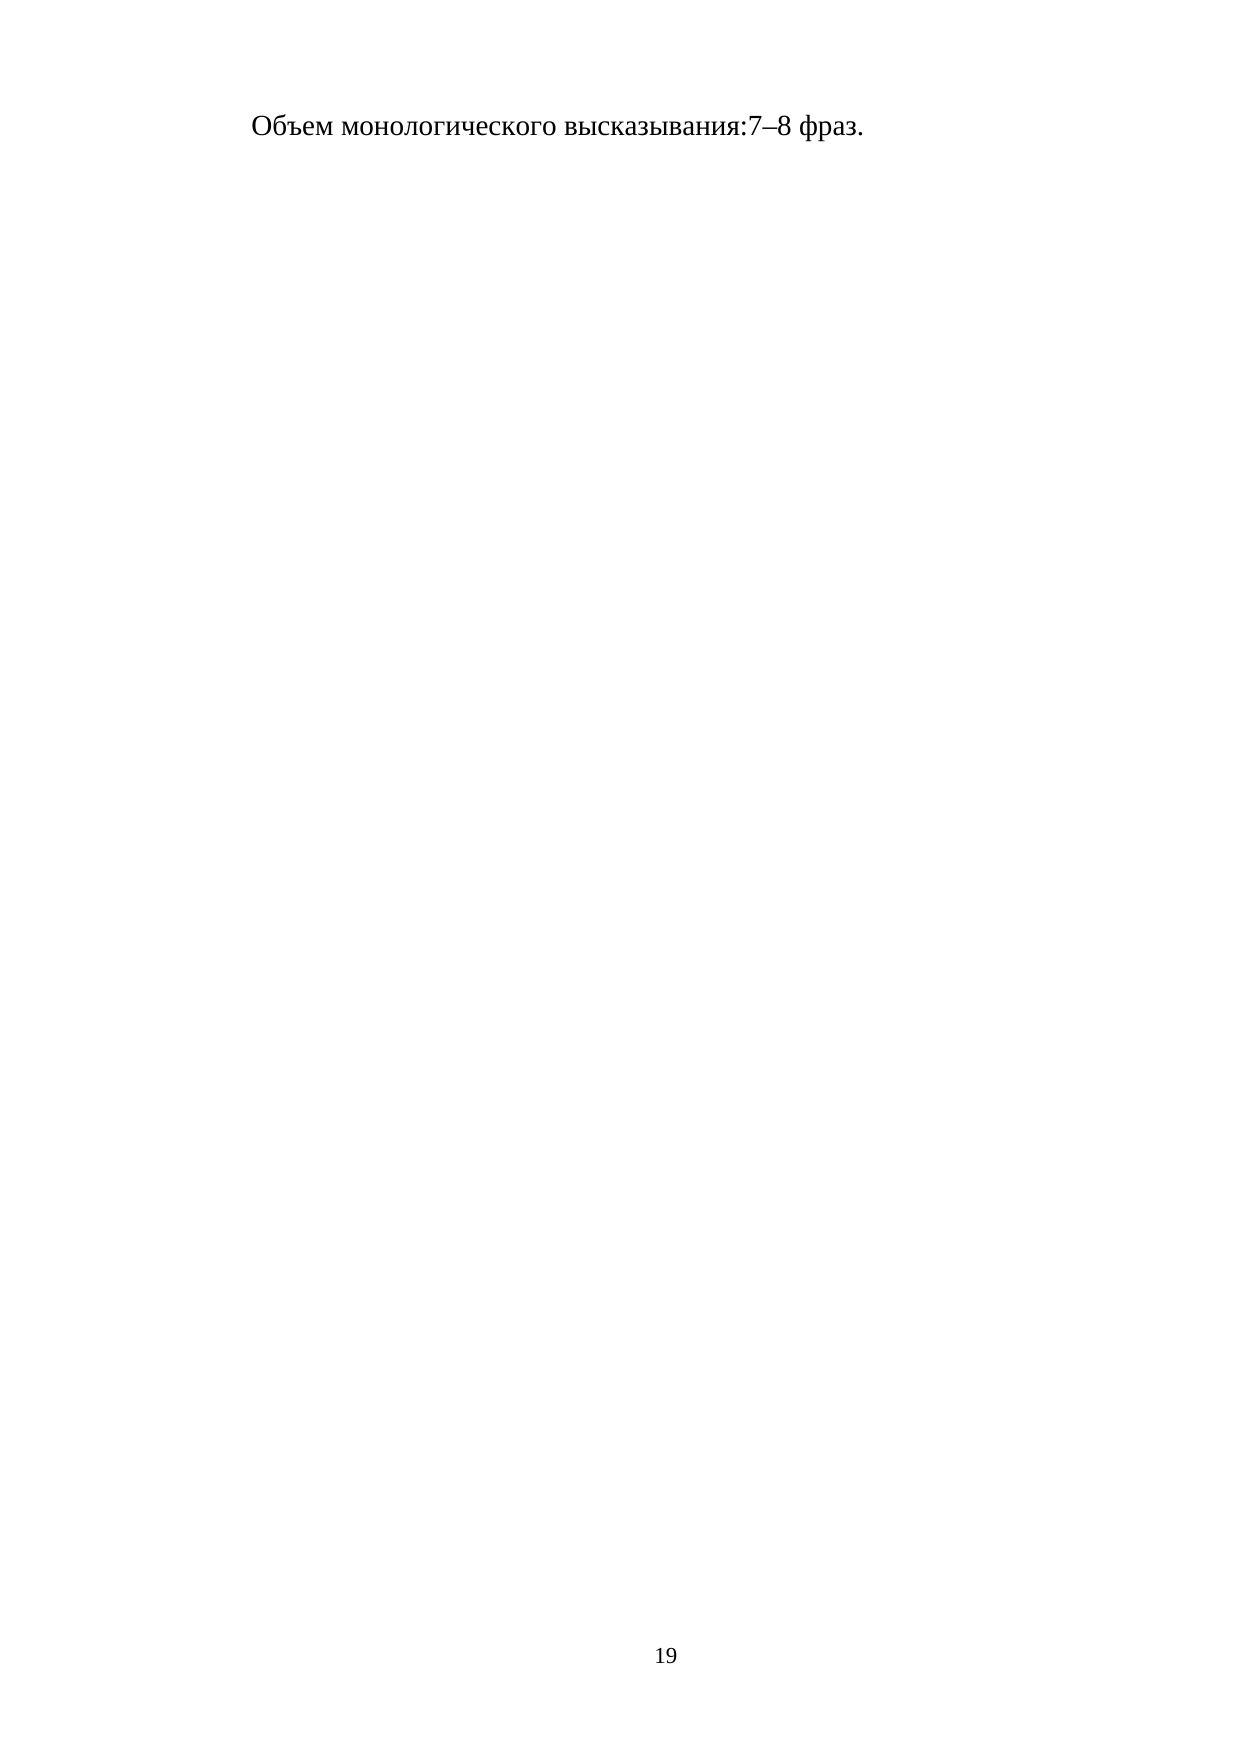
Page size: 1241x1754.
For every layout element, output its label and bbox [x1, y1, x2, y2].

list [251, 108, 1105, 142]
